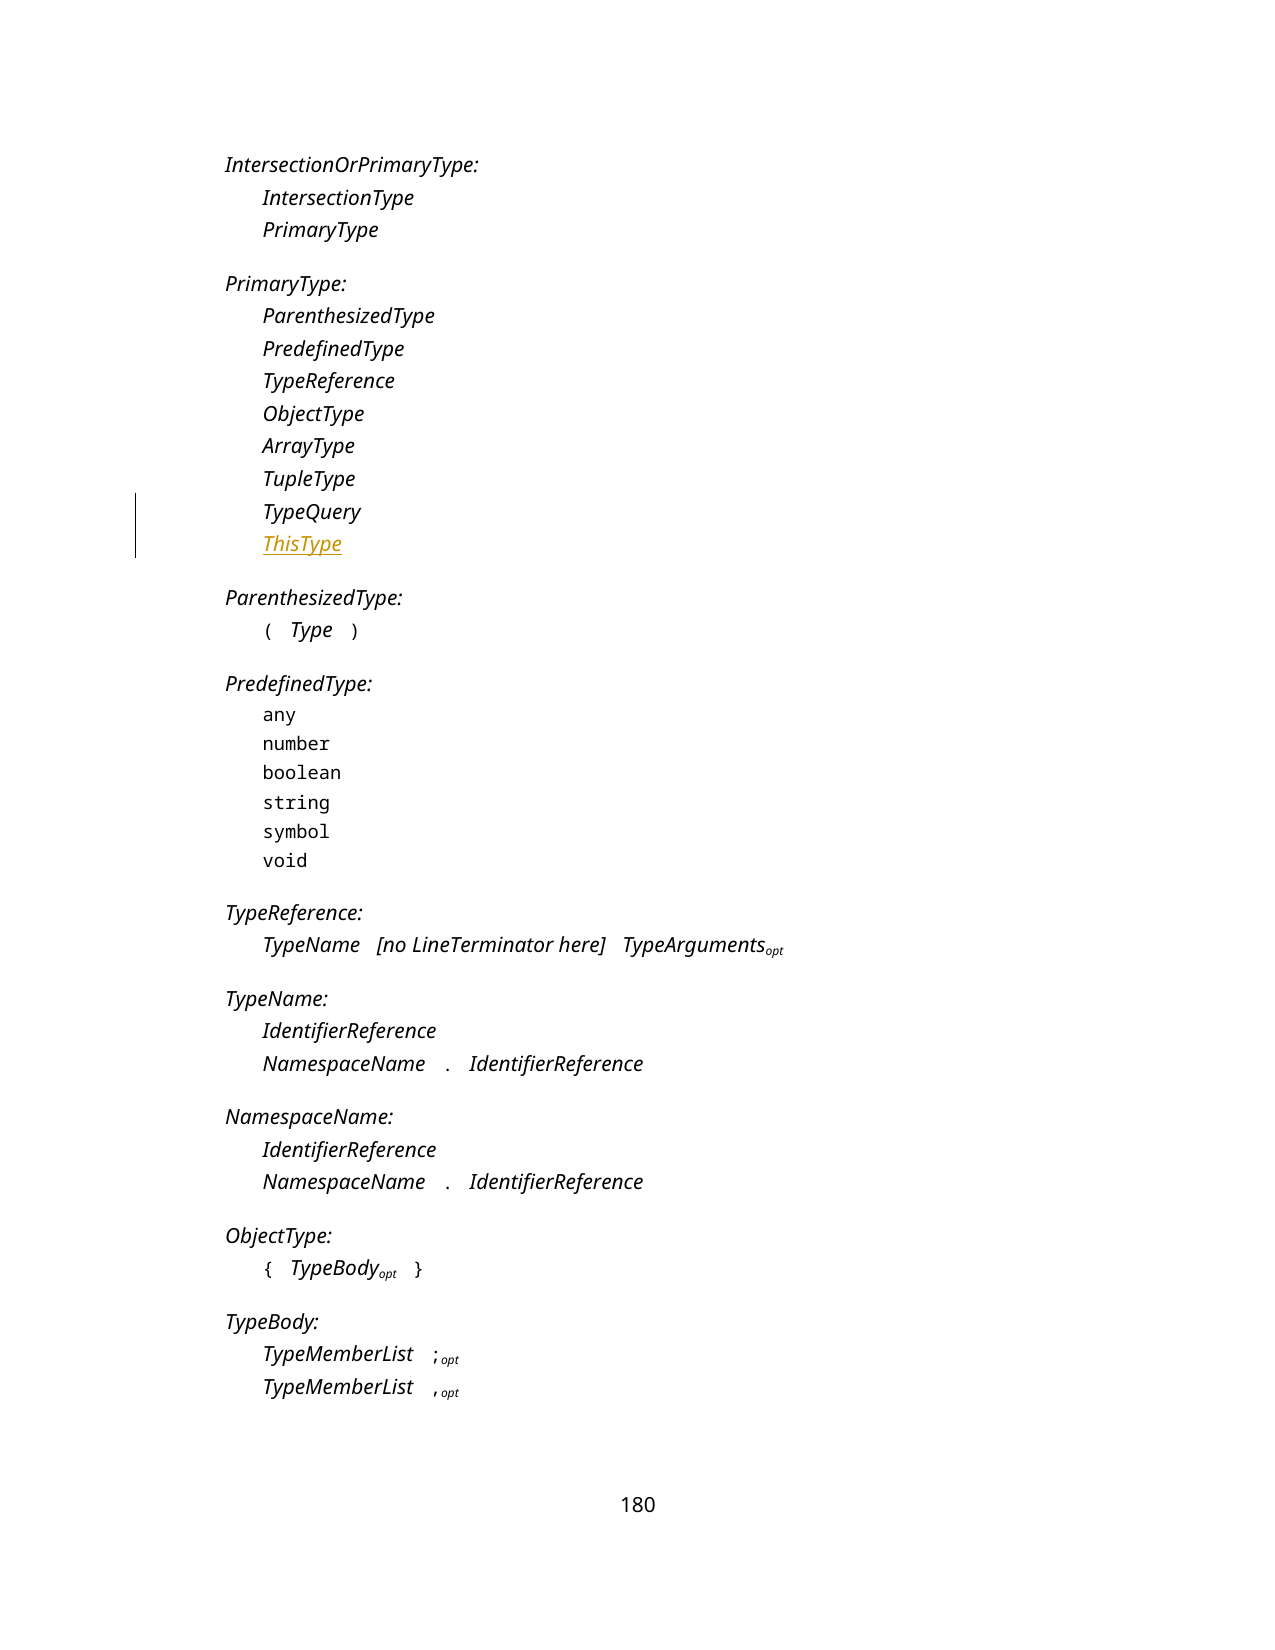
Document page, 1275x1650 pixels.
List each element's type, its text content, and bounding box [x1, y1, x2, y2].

text NamespaceName: IdentifierReference NamespaceName . IdentifierReference [225, 1102, 1125, 1196]
text PrimaryType: ParenthesizedType PredefinedType TypeReference ObjectType ArrayType TupleType TypeQuery [225, 269, 1125, 558]
text TypeBody: TypeMemberList ;opt TypeMemberList ,opt [225, 1307, 1125, 1401]
text TypeName: IdentifierReference NamespaceName . IdentifierReference [225, 984, 1125, 1077]
text IntersectionOrPrimaryType: IntersectionType PrimaryType [225, 150, 1125, 244]
text ObjectType: { TypeBodyopt } [225, 1221, 1125, 1282]
text TypeReference: TypeName [no LineTerminator here] TypeArgumentsopt [225, 898, 1125, 959]
text PredefinedType: any number boolean string symbol void [225, 669, 1125, 873]
text ParenthesizedType: ( Type ) [225, 583, 1125, 644]
